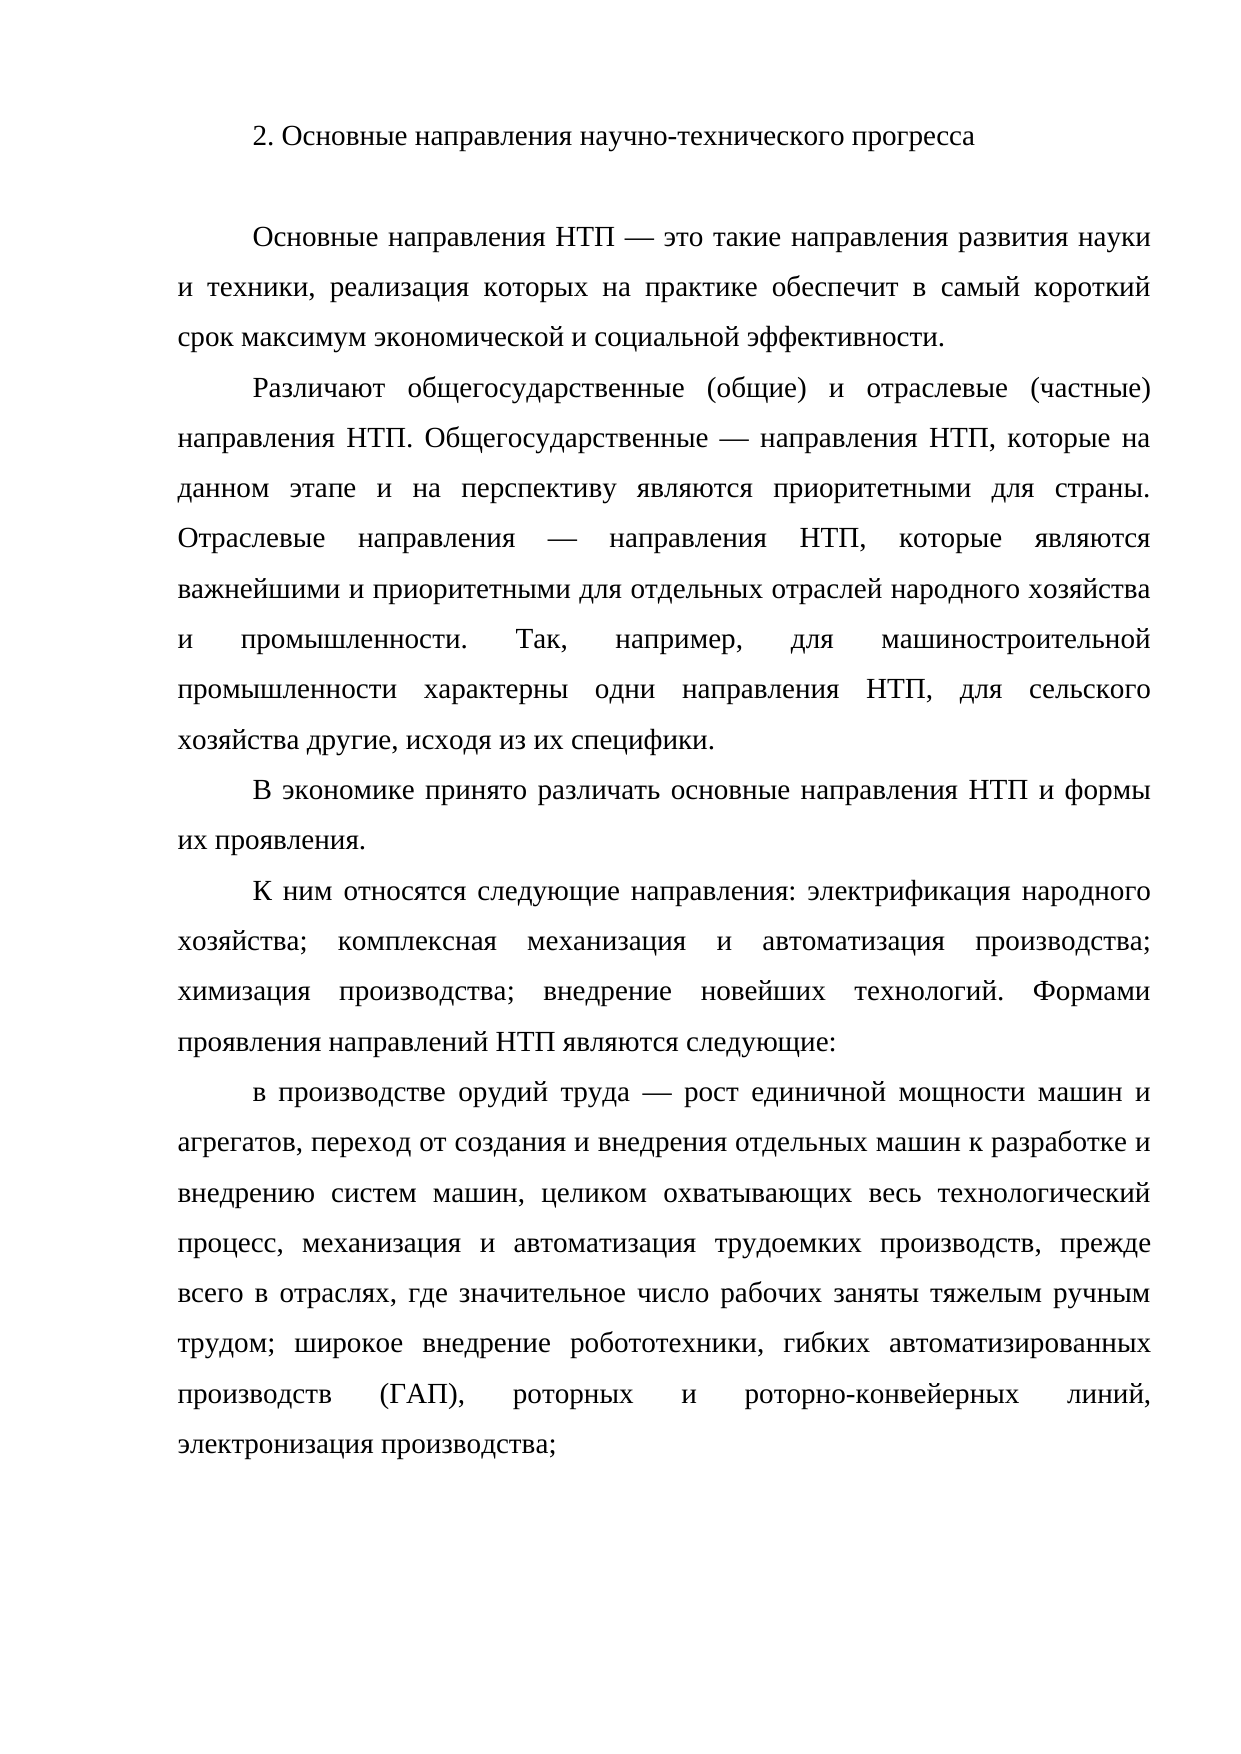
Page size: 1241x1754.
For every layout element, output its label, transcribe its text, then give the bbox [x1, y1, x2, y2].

text 2. Основные направления научно-технического прогресса [177, 118, 1152, 152]
text Различают общегосударственные (общие) и отраслевые (частные) направления НТП. Общегосударственные — направления НТП, которые на данном этапе и на перспективу являются приоритетными для страны. Отраслевые направления — направления НТП, которые являются важнейшими и приоритетными для отдельных отраслей народного хозяйства и промышленности. Так, например, для машиностроительной промышленности характерны одни направления НТП, для сельского хозяйства другие, исходя из их специфики. [177, 370, 1152, 755]
text в производстве орудий труда — рост единичной мощности машин и агрегатов, переход от создания и внедрения отдельных машин к разработке и внедрению систем машин, целиком охватывающих весь технологический процесс, механизация и автоматизация трудоемких производств, прежде всего в отраслях, где значительное число рабочих заняты тяжелым ручным трудом; широкое внедрение робототехники, гибких автоматизированных производств (ГАП), роторных и роторно-конвейерных линий, электронизация производства; [177, 1074, 1152, 1460]
text В экономике принято различать основные направления НТП и формы их проявления. [177, 772, 1152, 856]
text Основные направления НТП — это такие направления развития науки и техники, реализация которых на практике обеспечит в самый короткий срок максимум экономической и социальной эффективности. [177, 219, 1152, 353]
text К ним относятся следующие направления: электрификация народного хозяйства; комплексная механизация и автоматизация производства; химизация производства; внедрение новейших технологий. Формами проявления направлений НТП являются следующие: [177, 873, 1152, 1057]
